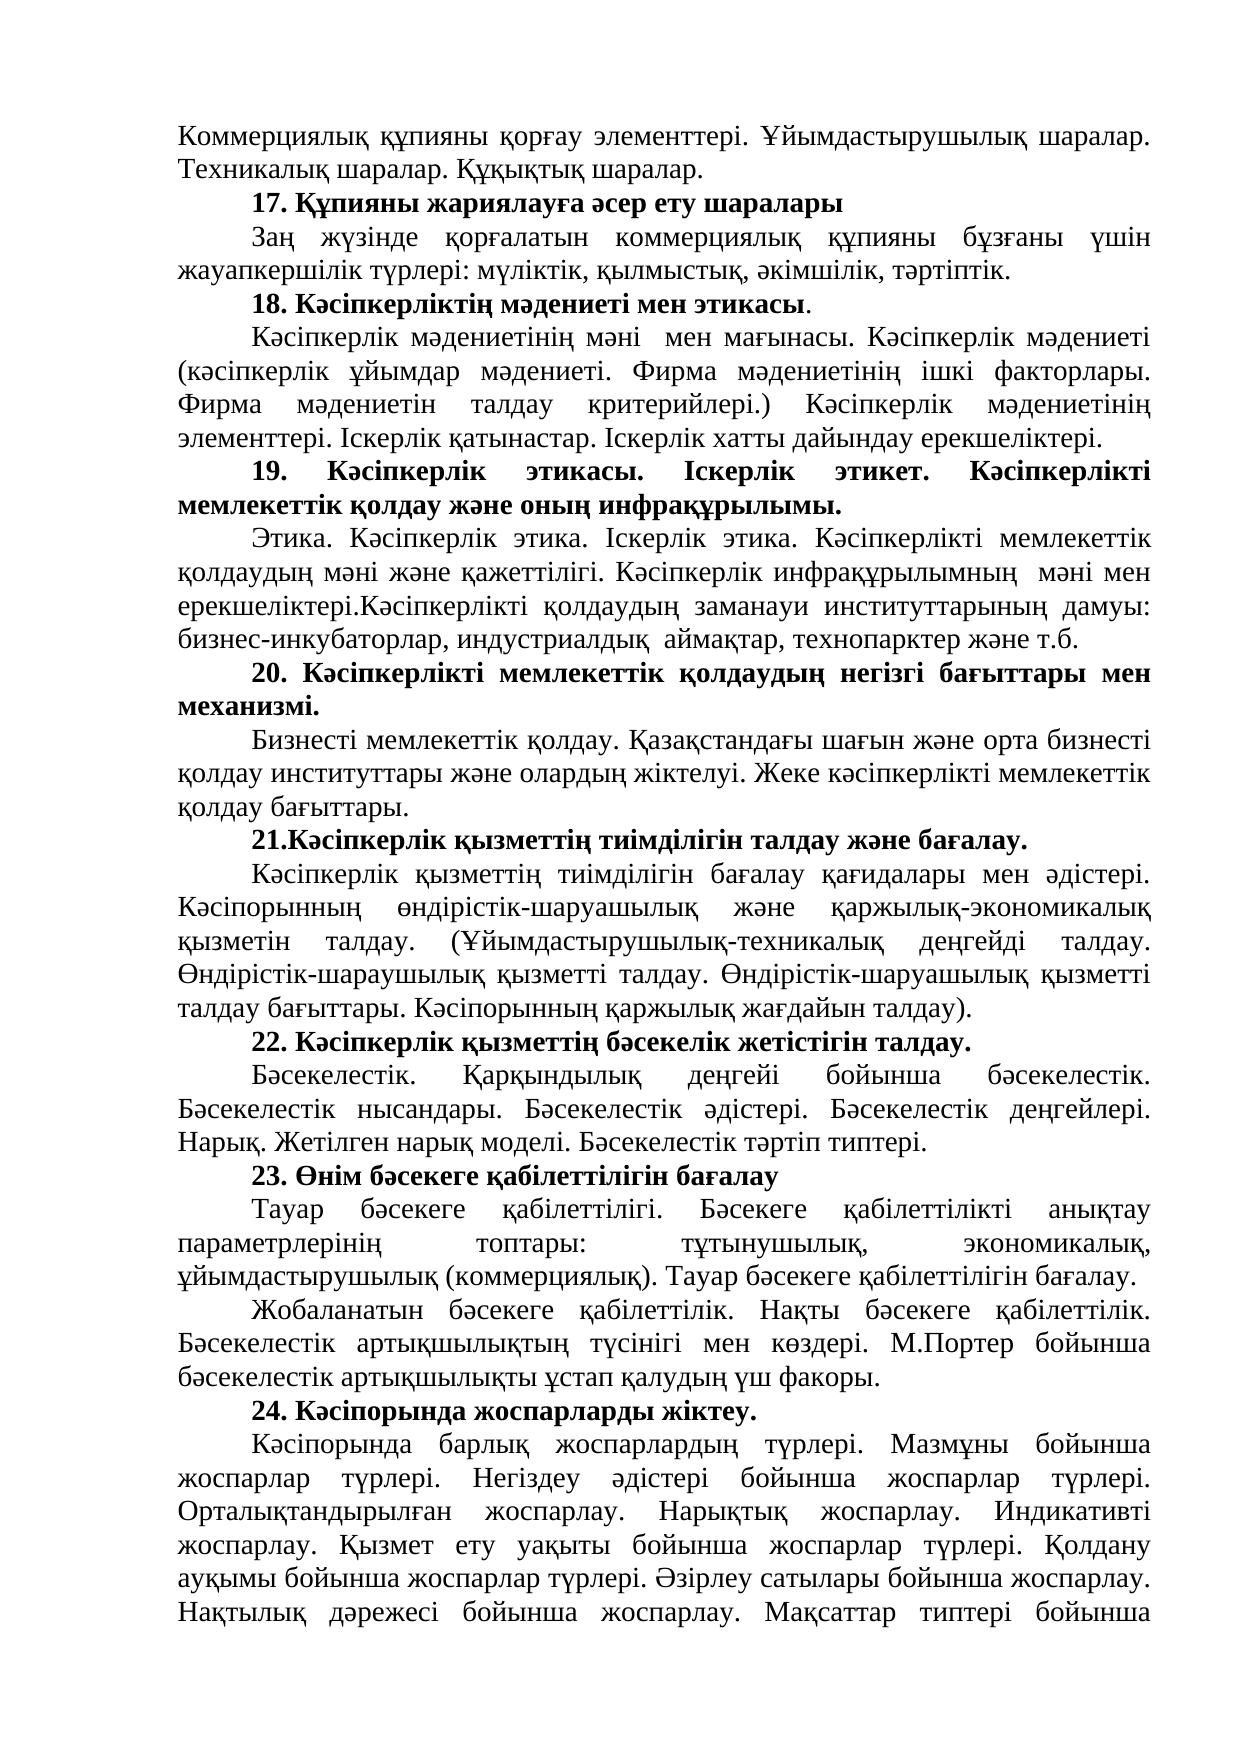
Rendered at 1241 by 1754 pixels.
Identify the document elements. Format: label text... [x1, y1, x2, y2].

text Кәсіпкерлік мәдениетінің мәні мен мағынасы. Кәсіпкерлік мәдениеті (кәсіпкерлік ұйымдар мәдениеті. Фирма мәдениетінің ішкі факторлары. Фирма мәдениетін талдау критерийлері.) Кәсіпкерлік мәдениетінің элементтері. Іскерлік қатынастар. Іскерлік хатты дайындау ерекшеліктері. [177, 319, 1152, 453]
text 20. Кәсіпкерлікті мемлекеттік қолдаудың негізгі бағыттары мен механизмі. [177, 655, 1152, 722]
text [177, 1426, 1152, 1627]
text 23. Өнім бәсекеге қабілеттілігін бағалау [177, 1158, 1152, 1191]
text Кәсіпкерлік қызметтің тиімділігін бағалау қағидалары мен әдістері. Кәсіпорынның өндірістік-шаруашылық және қаржылық-экономикалық қызметін талдау. (Ұйымдастырушылық-техникалық деңгейді талдау. Өндірістік-шараушылық қызметті талдау. Өндірістік-шаруашылық қызметті талдау бағыттары. Кәсіпорынның қаржылық жағдайын талдау). [177, 856, 1152, 1024]
text 24. Кәсіпорында жоспарларды жіктеу. [177, 1393, 1152, 1426]
text Бизнесті мемлекеттік қолдау. Қазақстандағы шағын және орта бизнесті қолдау институттары және олардың жіктелуі. Жеке кәсіпкерлікті мемлекеттік қолдау бағыттары. [177, 722, 1152, 822]
text Жобаланатын бәсекеге қабілеттілік. Нақты бәсекеге қабілеттілік. Бәсекелестік артықшылықтың түсінігі мен көздері. М.Портер бойынша бәсекелестік артықшылықты ұстап қалудың үш факоры. [177, 1292, 1152, 1393]
text Тауар бәсекеге қабілеттілігі. Бәсекеге қабілеттілікті анықтау параметрлерінің топтары: тұтынушылық, экономикалық, ұйымдастырушылық (коммерциялық). Тауар бәсекеге қабілеттілігін бағалау. [177, 1191, 1152, 1292]
text Заң жүзінде қорғалатын коммерциялық құпияны бұзғаны үшін жауапкершілік түрлері: мүліктік, қылмыстық, әкімшілік, тәртіптік. [177, 219, 1152, 286]
text 19. Кәсіпкерлік этикасы. Іскерлік этикет. Кәсіпкерлікті мемлекеттік қолдау және оның инфрақұрылымы. [177, 453, 1152, 521]
text Бәсекелестік. Қарқындылық деңгейі бойынша бәсекелестік. Бәсекелестік нысандары. Бәсекелестік әдістері. Бәсекелестік деңгейлері. Нарық. Жетілген нарық моделі. Бәсекелестік тәртіп типтері. [177, 1057, 1152, 1158]
text 21.Кәсіпкерлік қызметтің тиімділігін талдау және бағалау. [177, 822, 1152, 856]
text 22. Кәсіпкерлік қызметтің бәсекелік жетістігін талдау. [177, 1024, 1152, 1057]
text 18. Кәсіпкерліктің мәдениеті мен этикасы. [177, 286, 1152, 319]
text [177, 118, 1152, 185]
text Этика. Кәсіпкерлік этика. Іскерлік этика. Кәсіпкерлікті мемлекеттік қолдаудың мәні және қажеттілігі. Кәсіпкерлік инфрақұрылымның мәні мен ерекшеліктері.Кәсіпкерлікті қолдаудың заманауи институттарының дамуы: бизнес-инкубаторлар, индустриалдық аймақтар, технопарктер және т.б. [177, 521, 1152, 655]
text 17. Құпияны жариялауға әсер ету шаралары [177, 185, 1152, 219]
